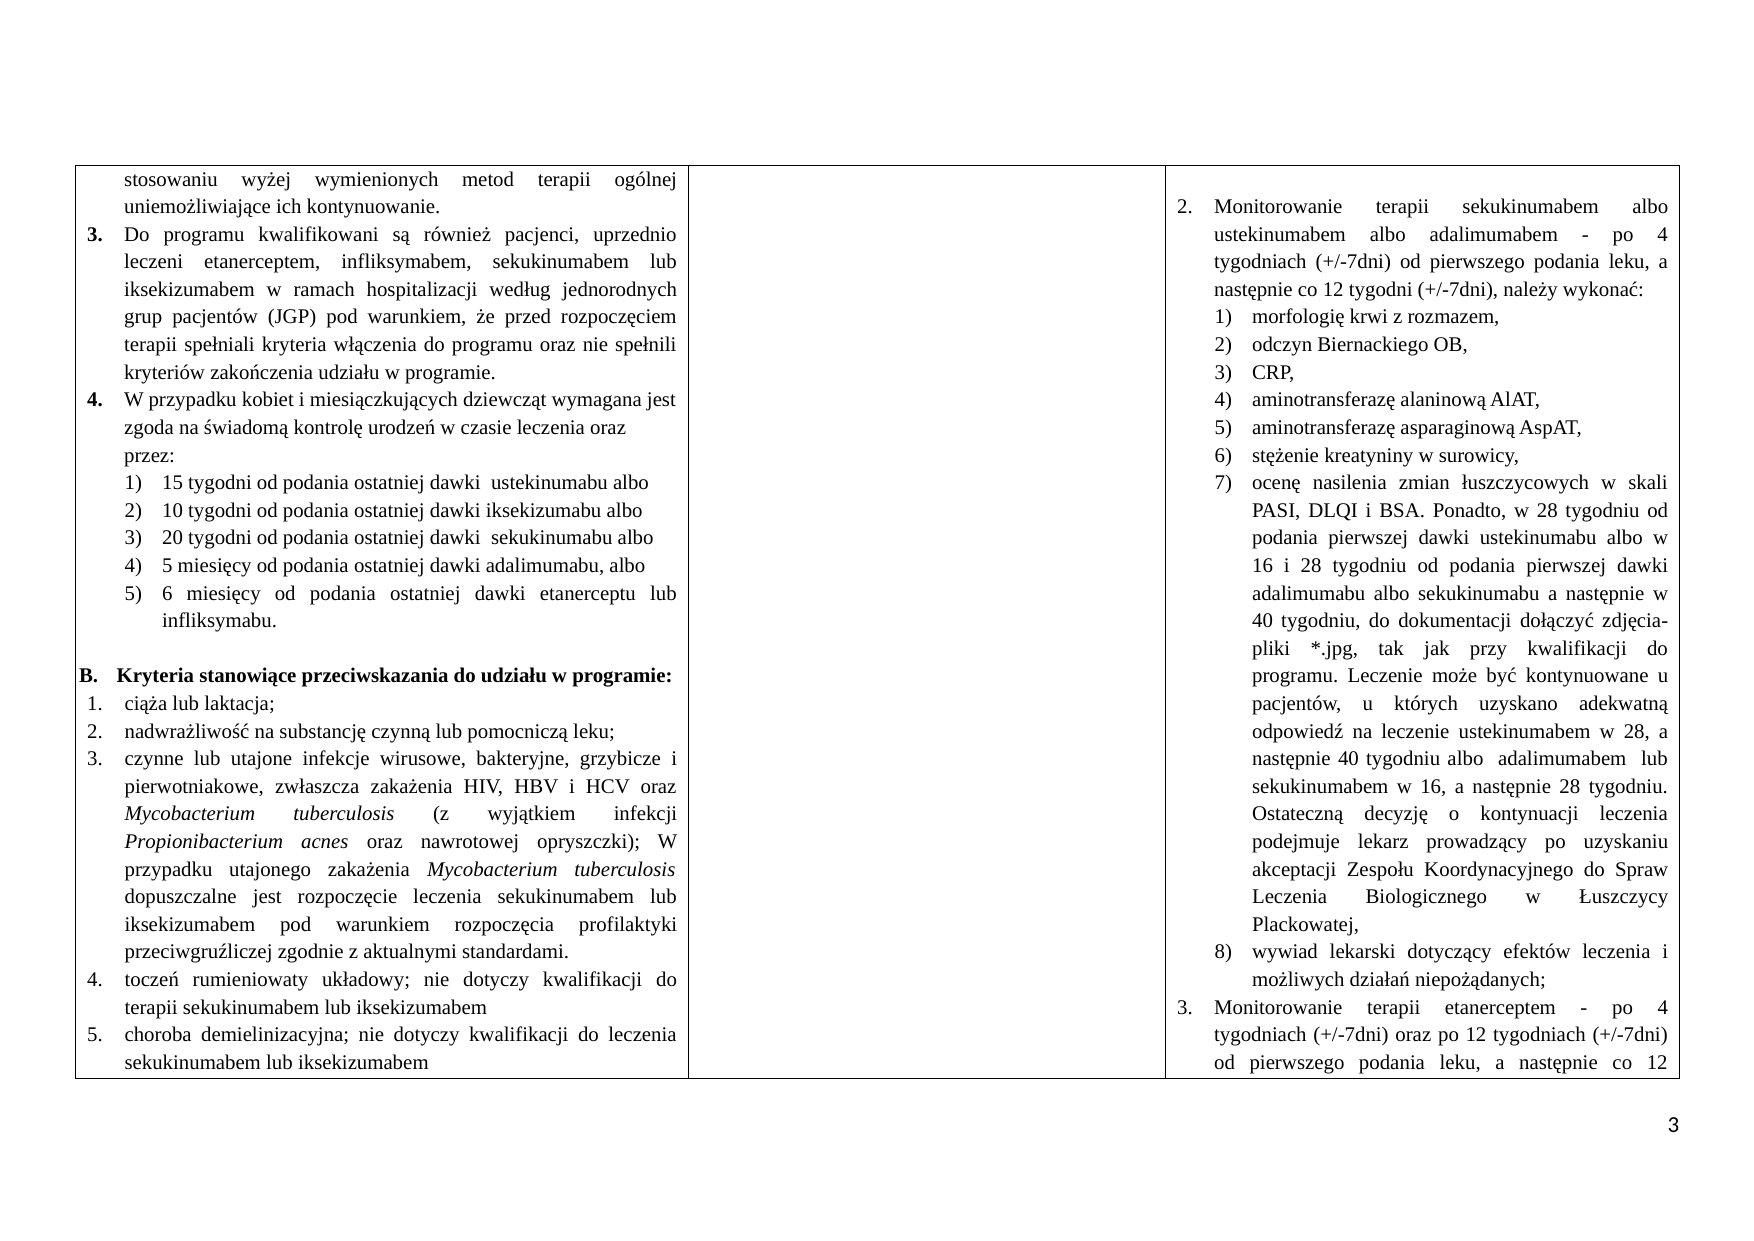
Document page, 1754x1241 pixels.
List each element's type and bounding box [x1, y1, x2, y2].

table_cell [76, 166, 688, 1078]
table_cell [1166, 166, 1679, 1078]
table_cell [689, 166, 1165, 1078]
